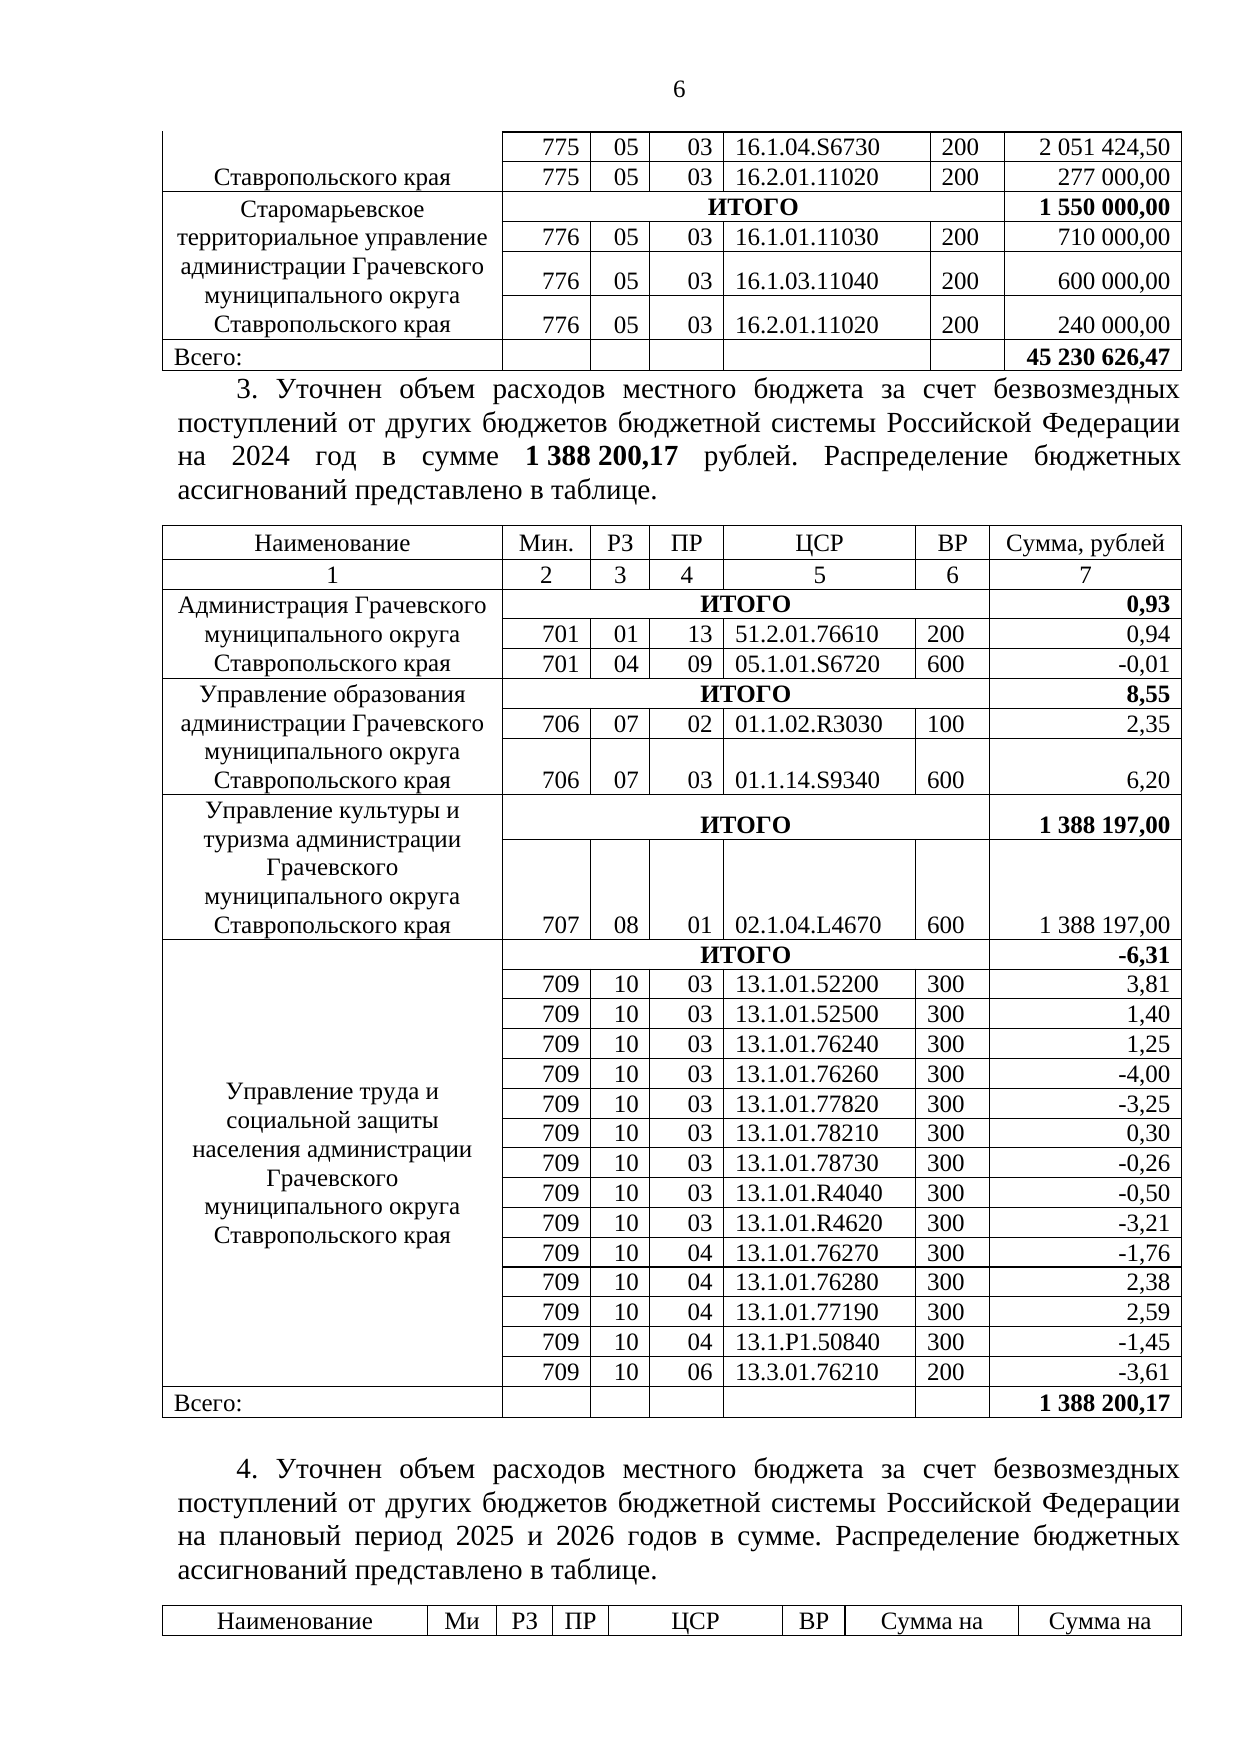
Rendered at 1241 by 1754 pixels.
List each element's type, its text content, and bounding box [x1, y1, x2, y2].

table_cell 5 [724, 560, 915, 588]
table_cell 2,35 [990, 709, 1181, 737]
table_cell 200 [931, 296, 1004, 339]
table_cell 13.1.01.76270 [724, 1238, 915, 1266]
table_cell -0,01 [990, 649, 1181, 678]
table_cell 709 [503, 1089, 590, 1117]
table_cell 10 [591, 1178, 649, 1207]
table_cell 6,20 [990, 739, 1181, 794]
table_cell 02 [650, 709, 723, 737]
table_cell -0,26 [990, 1148, 1181, 1177]
table_header Мин. [503, 526, 590, 559]
table_cell 200 [916, 619, 989, 648]
table_cell [724, 1387, 915, 1417]
table_cell 05 [591, 296, 649, 339]
table_cell 03 [650, 222, 723, 251]
table_cell 03 [650, 739, 723, 794]
table_cell 200 [931, 162, 1004, 191]
table_cell 1,40 [990, 999, 1181, 1028]
table_cell 16.1.03.11040 [724, 252, 930, 295]
table_cell 1 388 197,00 [990, 840, 1181, 939]
table_cell 04 [591, 649, 649, 678]
table_cell 300 [916, 1089, 989, 1117]
table_cell 1,25 [990, 1029, 1181, 1058]
table_cell 03 [650, 1059, 723, 1088]
table_cell 13.1.01.77820 [724, 1089, 915, 1117]
table_cell Управление образования администрации Грачевского муниципального округа Ставропольского края [163, 679, 502, 794]
table_cell 03 [650, 1119, 723, 1147]
table_cell 13.1.01.76260 [724, 1059, 915, 1088]
table_cell 10 [591, 1029, 649, 1058]
table_cell -4,00 [990, 1059, 1181, 1088]
table_cell 13 [650, 619, 723, 648]
table_cell 13.1.01.R4040 [724, 1178, 915, 1207]
table_cell 16.2.01.11020 [724, 296, 930, 339]
table_cell 03 [650, 296, 723, 339]
table_header РЗ [591, 526, 649, 559]
table_header ЦСР [609, 1606, 782, 1635]
table_cell 300 [916, 1178, 989, 1207]
table_cell 04 [650, 1327, 723, 1356]
table_cell 709 [503, 1327, 590, 1356]
table_header Сумма, рублей [990, 526, 1181, 559]
table_header ЦСР [724, 526, 915, 559]
table_cell 7 [990, 560, 1181, 588]
table_cell 0,93 [990, 590, 1181, 618]
table_cell 300 [916, 1238, 989, 1266]
table_cell 2 051 424,50 [1005, 133, 1181, 161]
table_cell 709 [503, 1357, 590, 1386]
table_cell 03 [650, 1148, 723, 1177]
table_cell ИТОГО [503, 192, 1004, 221]
table_cell 13.1.01.52500 [724, 999, 915, 1028]
table_cell 10 [591, 1297, 649, 1326]
table_cell -0,50 [990, 1178, 1181, 1207]
table_cell 10 [591, 1327, 649, 1356]
table_cell 13.1.01.77190 [724, 1297, 915, 1326]
table_cell 13.1.P1.50840 [724, 1327, 915, 1356]
table_cell 01.1.14.S9340 [724, 739, 915, 794]
table_cell Всего: [163, 340, 502, 370]
table_cell 10 [591, 1148, 649, 1177]
table_cell 600 [916, 840, 989, 939]
table_cell Управление культуры и туризма администрации Грачевского муниципального округа Ставропольского края [163, 795, 502, 939]
table_header ПР [553, 1606, 608, 1635]
table_header ВР [916, 526, 989, 559]
table_cell 13.3.01.76210 [724, 1357, 915, 1386]
table_cell 03 [650, 1178, 723, 1207]
table_header Наименование [163, 1606, 427, 1635]
table_cell 2 [503, 560, 590, 588]
table_cell 1 [163, 560, 502, 588]
table_cell 277 000,00 [1005, 162, 1181, 191]
table_cell 13.1.01.52200 [724, 970, 915, 998]
table_cell 300 [916, 1059, 989, 1088]
table_cell 240 000,00 [1005, 296, 1181, 339]
table_cell 03 [650, 1208, 723, 1237]
table_cell 600 [916, 649, 989, 678]
table_cell 775 [503, 133, 590, 161]
table_cell 05 [591, 252, 649, 295]
table_cell 10 [591, 970, 649, 998]
table_cell 709 [503, 1029, 590, 1058]
table_cell 200 [931, 222, 1004, 251]
table_cell 13.1.01.76240 [724, 1029, 915, 1058]
table_cell -3,21 [990, 1208, 1181, 1237]
table_cell [650, 340, 723, 370]
table_cell 07 [591, 739, 649, 794]
table_header Наименование [163, 526, 502, 559]
table_cell 709 [503, 1208, 590, 1237]
table_cell Управление труда и социальной защиты населения администрации Грачевского муниципального округа Ставропольского края [163, 940, 502, 1386]
table_cell 03 [650, 999, 723, 1028]
table_cell 706 [503, 709, 590, 737]
table_cell 701 [503, 619, 590, 648]
table_cell 1 550 000,00 [1005, 192, 1181, 221]
table_cell 600 000,00 [1005, 252, 1181, 295]
table_cell 776 [503, 222, 590, 251]
table_cell 03 [650, 970, 723, 998]
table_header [1019, 1606, 1181, 1635]
table_header РЗ [497, 1606, 552, 1635]
table_cell 16.1.04.S6730 [724, 133, 930, 161]
table_cell ИТОГО [503, 940, 989, 968]
table_header Мин. [428, 1606, 496, 1635]
table_cell 300 [916, 1029, 989, 1058]
table_cell 2,38 [990, 1268, 1181, 1296]
table_cell 51.2.01.76610 [724, 619, 915, 648]
table_cell 709 [503, 1059, 590, 1088]
table_cell 776 [503, 252, 590, 295]
table_cell 03 [650, 162, 723, 191]
table_cell ИТОГО [503, 590, 989, 618]
table_cell 16.2.01.11020 [724, 162, 930, 191]
table_cell 05 [591, 133, 649, 161]
table_cell 05.1.01.S6720 [724, 649, 915, 678]
table_cell 08 [591, 840, 649, 939]
table_cell 13.1.01.78730 [724, 1148, 915, 1177]
table_cell 707 [503, 840, 590, 939]
table_cell 04 [650, 1238, 723, 1266]
table_cell 775 [503, 162, 590, 191]
table_header ВР [783, 1606, 844, 1635]
table_cell 03 [650, 1089, 723, 1117]
table_cell 709 [503, 1297, 590, 1326]
table_cell 02.1.04.L4670 [724, 840, 915, 939]
table_cell 10 [591, 1089, 649, 1117]
table_cell [931, 340, 1004, 370]
table_cell 05 [591, 162, 649, 191]
table_cell 45 230 626,47 [1005, 340, 1181, 370]
table_cell 300 [916, 999, 989, 1028]
table_cell 09 [650, 649, 723, 678]
table_cell 10 [591, 1238, 649, 1266]
table_cell Всего: [163, 1387, 502, 1417]
table_cell 300 [916, 1208, 989, 1237]
table_cell ИТОГО [503, 679, 989, 708]
table_cell ИТОГО [503, 795, 989, 839]
table_cell 10 [591, 1059, 649, 1088]
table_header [846, 1606, 1018, 1635]
table_cell 300 [916, 1148, 989, 1177]
table_cell 706 [503, 739, 590, 794]
table_cell 0,94 [990, 619, 1181, 648]
text 3. Уточнен объем расходов местного бюджета за счет безвозмездных поступлений от других бюджетов бюджетной системы Российской Федерации на 2024 год в сумме 1 388 200,17 рублей. Распределение бюджетных ассигнований представлено в таблице. [177, 371, 1181, 506]
table_cell 300 [916, 1268, 989, 1296]
table_cell 04 [650, 1297, 723, 1326]
table_cell 10 [591, 1268, 649, 1296]
table_cell 01 [650, 840, 723, 939]
table_cell [503, 1387, 590, 1417]
table_cell [503, 340, 590, 370]
table_cell 06 [650, 1357, 723, 1386]
table_cell 13.1.01.78210 [724, 1119, 915, 1147]
table_cell 1 388 197,00 [990, 795, 1181, 839]
table_cell 300 [916, 970, 989, 998]
table_cell 701 [503, 649, 590, 678]
table_cell 10 [591, 999, 649, 1028]
table_cell [591, 340, 649, 370]
table_cell 07 [591, 709, 649, 737]
table_cell 200 [931, 252, 1004, 295]
table_cell 3 [591, 560, 649, 588]
table_cell 709 [503, 1238, 590, 1266]
table_cell 1 388 200,17 [990, 1387, 1181, 1417]
table_cell 4 [650, 560, 723, 588]
table_cell 300 [916, 1297, 989, 1326]
table_cell 0,30 [990, 1119, 1181, 1147]
table_cell 300 [916, 1327, 989, 1356]
table_cell 01 [591, 619, 649, 648]
table_cell -1,76 [990, 1238, 1181, 1266]
table_cell 03 [650, 133, 723, 161]
table_cell [650, 1387, 723, 1417]
table_cell 6 [916, 560, 989, 588]
table_cell -3,61 [990, 1357, 1181, 1386]
table_cell 709 [503, 1148, 590, 1177]
table_cell 776 [503, 296, 590, 339]
table_header ПР [650, 526, 723, 559]
table_cell -6,31 [990, 940, 1181, 968]
table_cell 10 [591, 1208, 649, 1237]
table_cell 04 [650, 1268, 723, 1296]
table_cell 2,59 [990, 1297, 1181, 1326]
table_cell -3,25 [990, 1089, 1181, 1117]
table_cell 8,55 [990, 679, 1181, 708]
table_cell -1,45 [990, 1327, 1181, 1356]
table_cell 13.1.01.R4620 [724, 1208, 915, 1237]
table_cell 709 [503, 1178, 590, 1207]
table_cell 710 000,00 [1005, 222, 1181, 251]
table_cell [591, 1387, 649, 1417]
text 4. Уточнен объем расходов местного бюджета за счет безвозмездных поступлений от других бюджетов бюджетной системы Российской Федерации на плановый период 2025 и 2026 годов в сумме. Распределение бюджетных ассигнований представлено в таблице. [177, 1451, 1181, 1586]
table_cell 16.1.01.11030 [724, 222, 930, 251]
table_cell 709 [503, 1119, 590, 1147]
table_cell 100 [916, 709, 989, 737]
table_cell [916, 1387, 989, 1417]
table_cell 01.1.02.R3030 [724, 709, 915, 737]
table_cell 709 [503, 1268, 590, 1296]
table_cell 3,81 [990, 970, 1181, 998]
table_cell Старомарьевское территориальное управление администрации Грачевского муниципального округа Ставропольского края [163, 192, 502, 339]
table_cell 10 [591, 1357, 649, 1386]
table_cell 13.1.01.76280 [724, 1268, 915, 1296]
table_cell 03 [650, 252, 723, 295]
table_cell 05 [591, 222, 649, 251]
table_cell Администрация Грачевского муниципального округа Ставропольского края [163, 590, 502, 678]
table_cell 200 [931, 133, 1004, 161]
table_cell 600 [916, 739, 989, 794]
table_cell 10 [591, 1119, 649, 1147]
table_cell 709 [503, 999, 590, 1028]
table_cell 03 [650, 1029, 723, 1058]
table_cell [724, 340, 930, 370]
table_cell 709 [503, 970, 590, 998]
table_cell 200 [916, 1357, 989, 1386]
table_cell 300 [916, 1119, 989, 1147]
